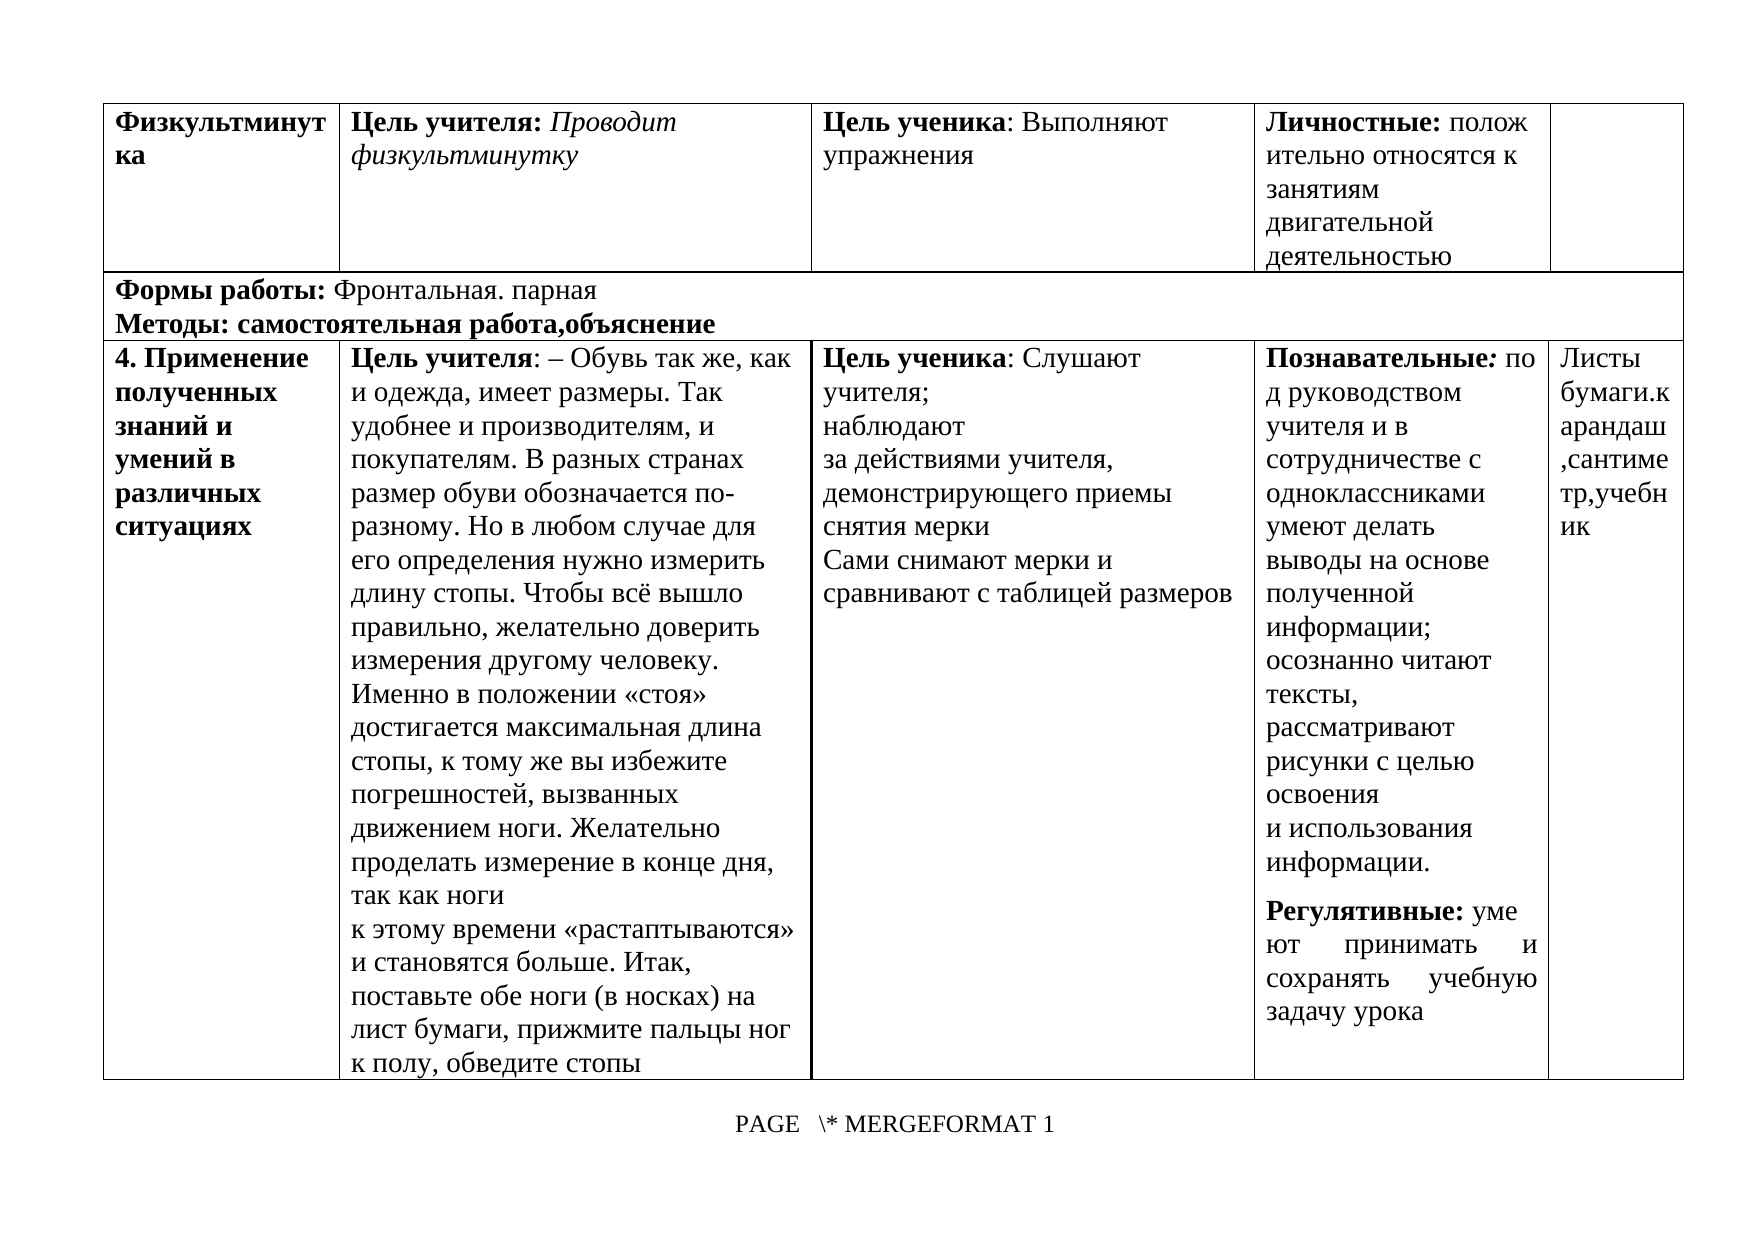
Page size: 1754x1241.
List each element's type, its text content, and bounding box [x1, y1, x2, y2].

table_cell Физкультминутка [104, 104, 339, 271]
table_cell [104, 341, 339, 1078]
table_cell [1549, 341, 1683, 1078]
table_cell [1551, 104, 1683, 271]
table_cell Личностные: положительно относятся к занятиям двигательной деятельностью [1255, 104, 1550, 271]
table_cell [340, 341, 810, 1078]
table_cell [813, 341, 1254, 1078]
table_cell Цель ученика: Выполняют упражнения [812, 104, 1254, 271]
table_cell Цель учителя: Проводит физкультминутку [340, 104, 811, 271]
table_cell Формы работы: Фронтальная. парная Методы: самостоятельная работа,объяснение [104, 273, 1683, 339]
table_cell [1255, 341, 1548, 1078]
